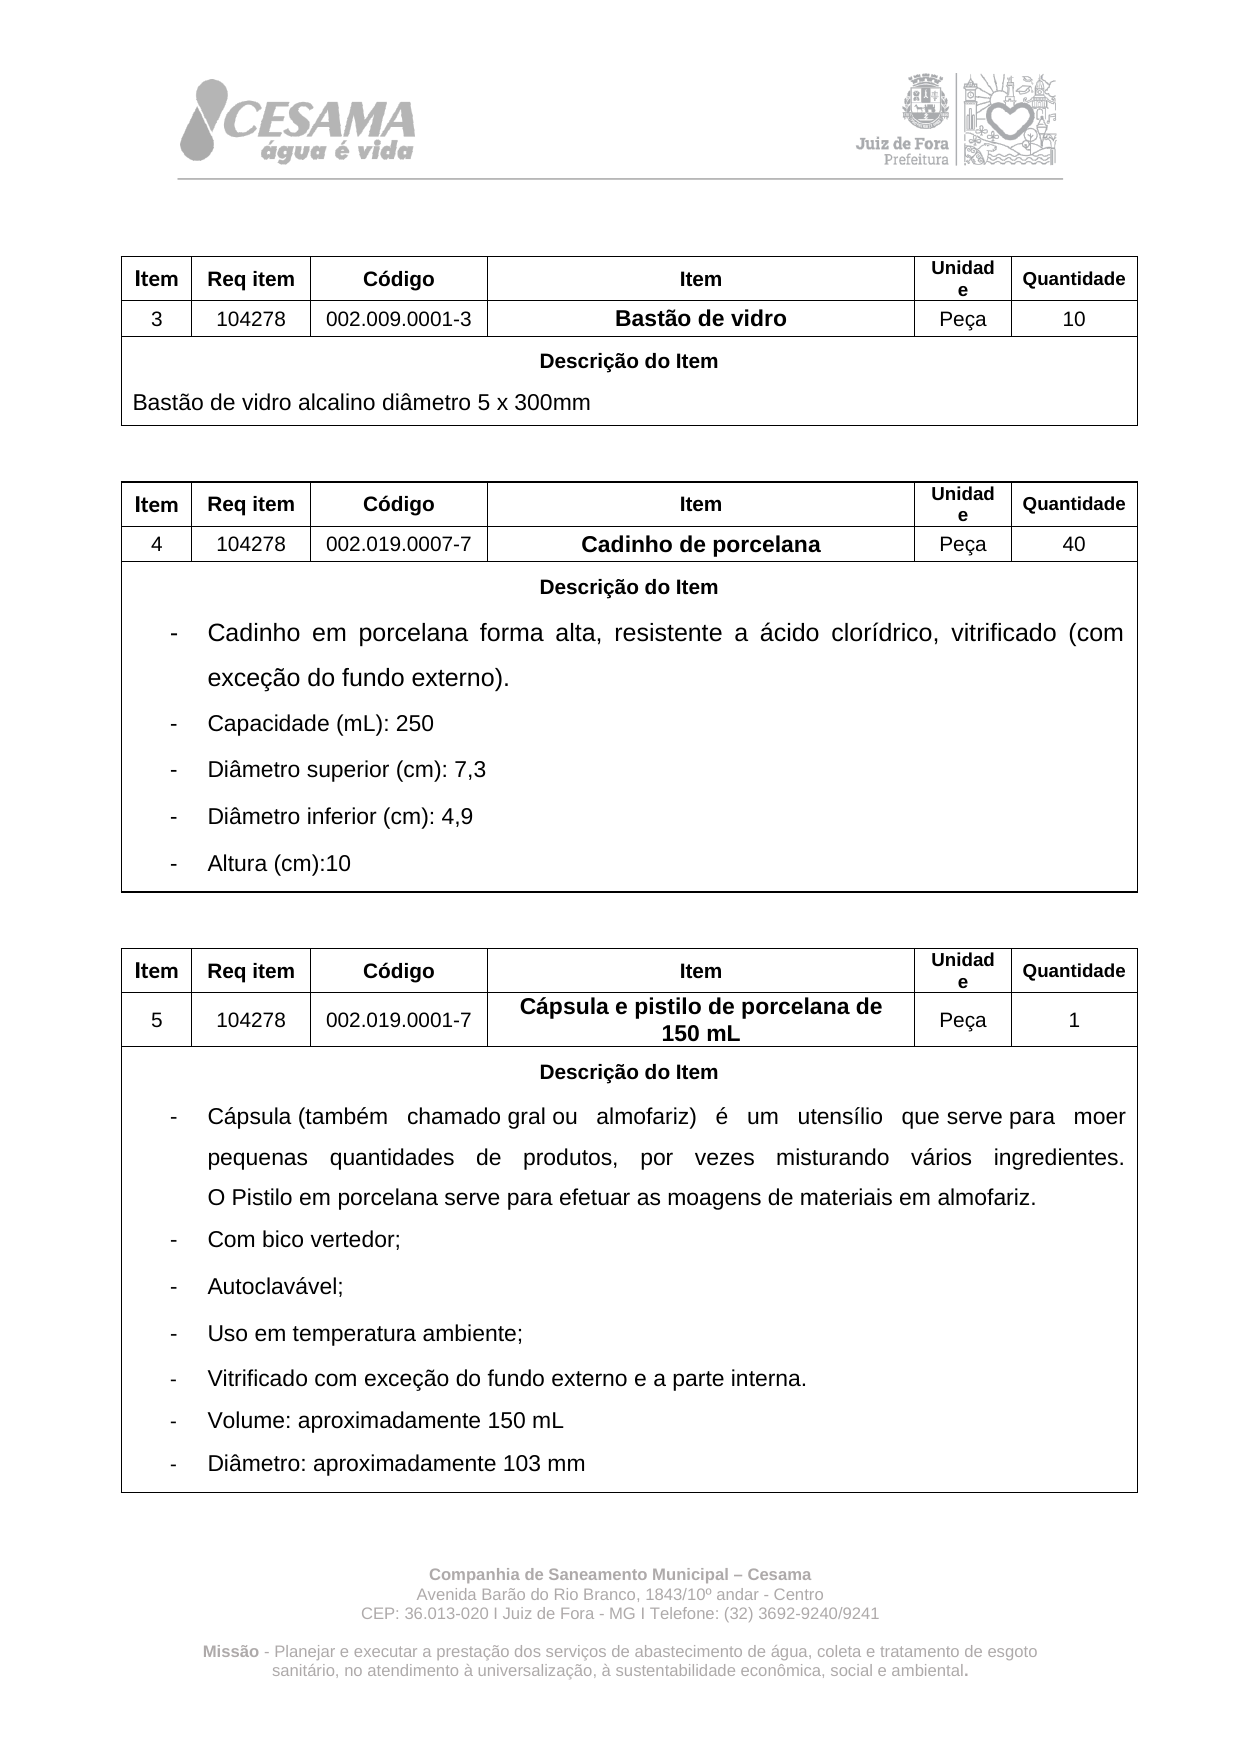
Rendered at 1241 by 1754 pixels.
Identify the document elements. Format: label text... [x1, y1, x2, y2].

table_header Item [488, 257, 914, 300]
table_cell Descrição do Item [122, 337, 1137, 389]
table_cell 002.019.0001-7 [311, 993, 487, 1046]
table_header Item [122, 949, 191, 992]
table_header Quantidade [1012, 949, 1137, 992]
table_cell 1 [1012, 993, 1137, 1046]
picture [177, 73, 1064, 180]
table_cell Peça [915, 993, 1011, 1046]
table_cell Peça [915, 527, 1011, 561]
table_header Item [488, 949, 914, 992]
table_header Item [122, 483, 191, 526]
table_cell 002.009.0001-3 [311, 301, 487, 336]
table_cell 3 [122, 301, 191, 336]
table_cell 104278 [192, 527, 310, 561]
table_header Unidade [915, 257, 1011, 300]
table_cell Cápsula (também chamado gral ou almofariz) é um utensílio que serve para moer pequenas quantidades de produtos, por vezes misturando vários ingredientes. O Pistilo em porcelana serve para efetuar as moagens de materiais em almofariz. Com bico vertedor; Autoclavável; Uso em temperatura ambiente; Vitrificado com exceção do fundo externo e a parte interna. Volume: aproximadamente 150 mL Diâmetro: aproximadamente 103 mm [122, 1100, 1137, 1492]
table_cell Bastão de vidro [488, 301, 914, 336]
table_header Código [311, 483, 487, 526]
table_header Req item [192, 483, 310, 526]
table_cell Peça [915, 301, 1011, 336]
table_cell Cápsula e pistilo de porcelana de 150 mL [488, 993, 914, 1046]
table_cell 5 [122, 993, 191, 1046]
table_cell 002.019.0007-7 [311, 527, 487, 561]
table_cell Cadinho de porcelana [488, 527, 914, 561]
table_cell 104278 [192, 301, 310, 336]
table_cell Descrição do Item [122, 562, 1137, 615]
table_cell 4 [122, 527, 191, 561]
table_header Item [122, 257, 191, 300]
table_header Quantidade [1012, 257, 1137, 300]
table_header Código [311, 949, 487, 992]
table_header Req item [192, 949, 310, 992]
table_header Item [488, 483, 914, 526]
table_cell 10 [1012, 301, 1137, 336]
table_cell Cadinho em porcelana forma alta, resistente a ácido clorídrico, vitrificado (com exceção do fundo externo). Capacidade (mL): 250 Diâmetro superior (cm): 7,3 Diâmetro inferior (cm): 4,9 Altura (cm):10 [122, 615, 1137, 891]
table_header Req item [192, 257, 310, 300]
table_cell 104278 [192, 993, 310, 1046]
table_header Unidade [915, 483, 1011, 526]
table_cell 40 [1012, 527, 1137, 561]
table_cell Descrição do Item [122, 1047, 1137, 1100]
table_header Unidade [915, 949, 1011, 992]
table_header Quantidade [1012, 483, 1137, 526]
table_header Código [311, 257, 487, 300]
table_cell Bastão de vidro alcalino diâmetro 5 x 300mm [122, 389, 1137, 425]
